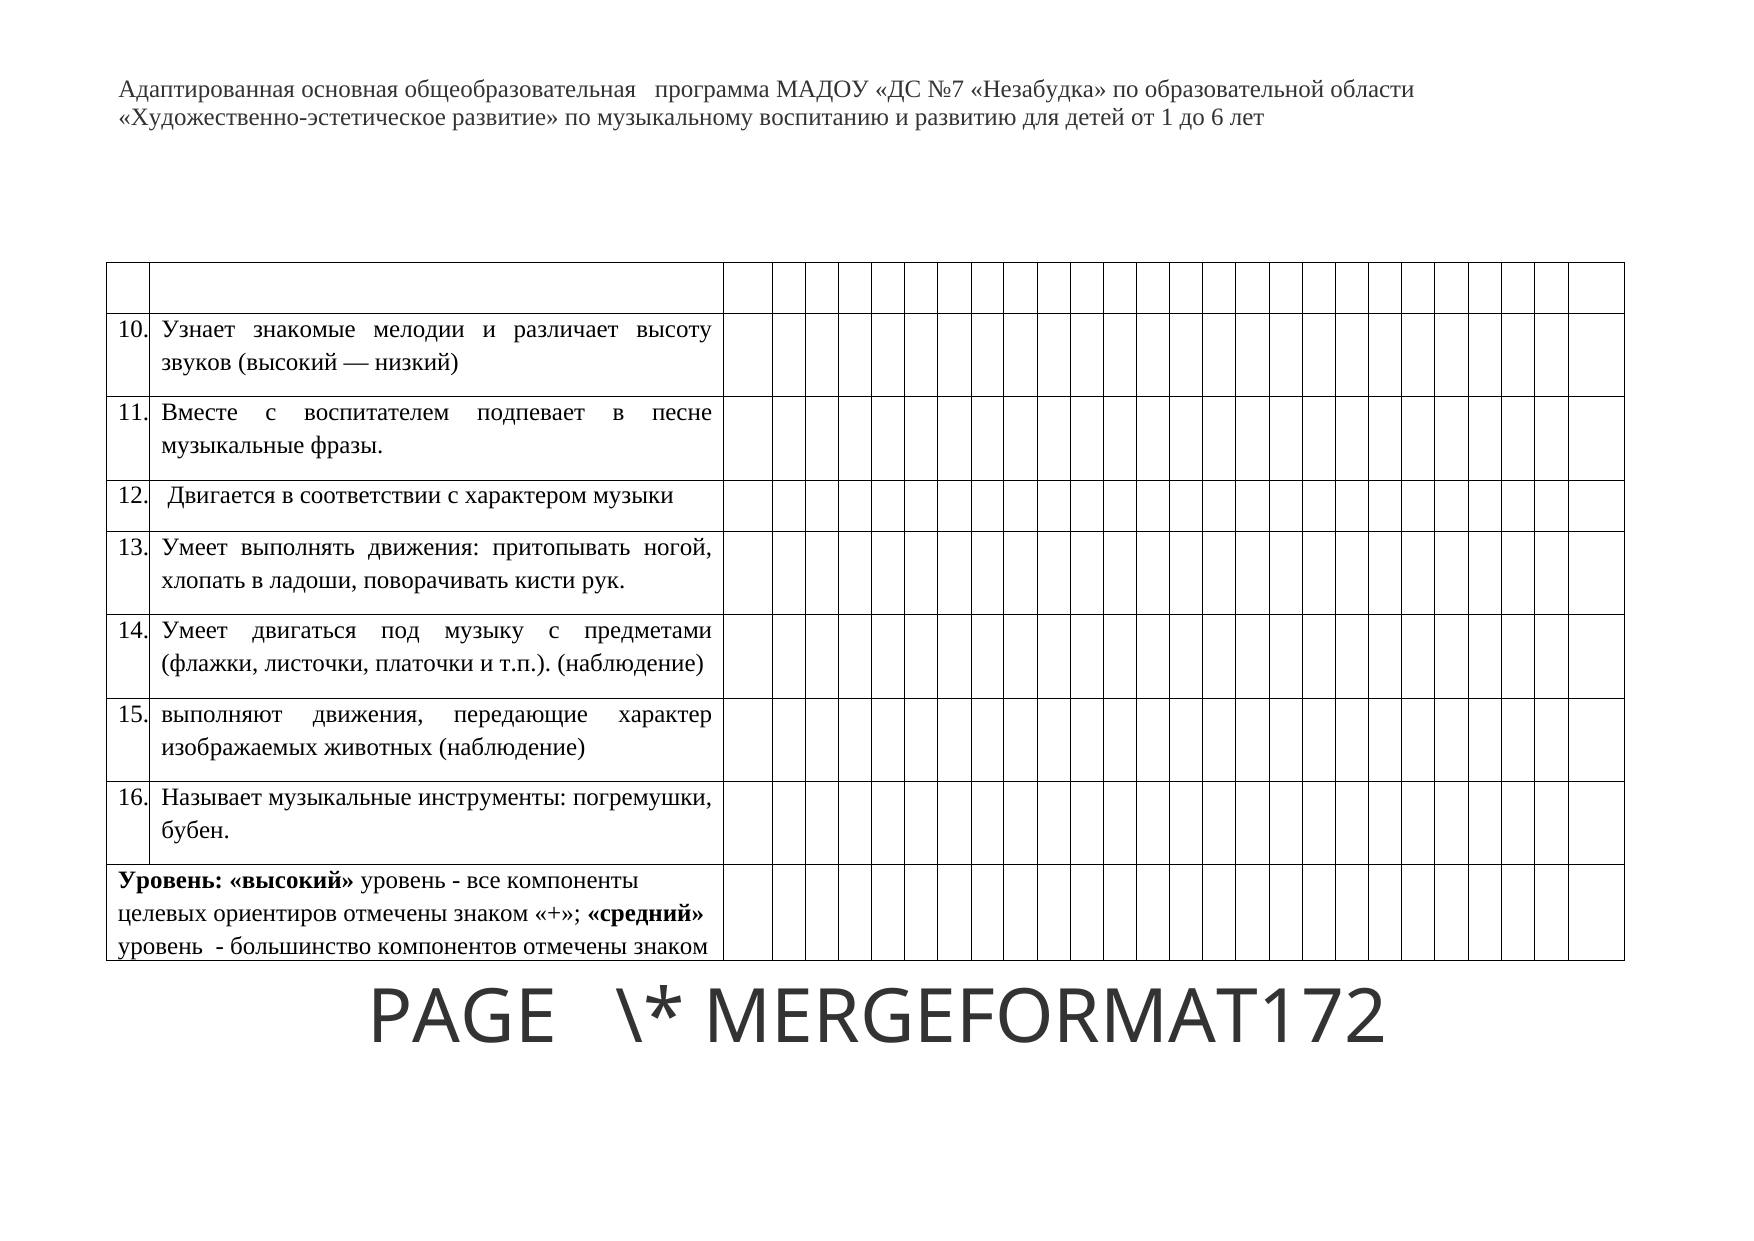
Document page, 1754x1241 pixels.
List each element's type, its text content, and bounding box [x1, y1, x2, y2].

table_cell [872, 865, 904, 960]
table_cell [1071, 481, 1103, 531]
table_cell [1435, 615, 1468, 698]
table_cell [1502, 865, 1534, 960]
table_cell [1137, 532, 1169, 614]
table_cell [724, 865, 772, 960]
table_cell [806, 481, 838, 531]
table_cell [1236, 397, 1269, 479]
table_cell [1104, 481, 1136, 531]
table_cell [1038, 699, 1070, 781]
table_cell [905, 615, 937, 698]
table_cell [1569, 397, 1624, 479]
table_cell [1369, 615, 1401, 698]
table_cell [773, 314, 805, 396]
table_cell [1435, 481, 1468, 531]
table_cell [107, 865, 723, 960]
table_cell [724, 615, 772, 698]
table_cell [1336, 397, 1368, 479]
table_cell [1038, 481, 1070, 531]
table_cell [1369, 782, 1401, 864]
table_cell [1502, 481, 1534, 531]
table_cell [1270, 263, 1302, 313]
table_cell [1071, 782, 1103, 864]
table_cell [1071, 314, 1103, 396]
table_cell [1435, 314, 1468, 396]
table_cell [1569, 481, 1624, 531]
table_cell [1303, 699, 1335, 781]
table_cell [1038, 532, 1070, 614]
table_cell [1038, 615, 1070, 698]
table_cell [1535, 615, 1568, 698]
table_cell [872, 314, 904, 396]
table_cell [1402, 615, 1434, 698]
table_cell [1104, 782, 1136, 864]
table_cell [972, 865, 1003, 960]
table_cell [938, 865, 971, 960]
table_cell [107, 263, 149, 313]
table_cell [938, 782, 971, 864]
table_cell [773, 865, 805, 960]
table_cell [1004, 699, 1037, 781]
table_cell [1303, 263, 1335, 313]
table_cell [1236, 865, 1269, 960]
table_cell [972, 263, 1003, 313]
table_cell [1502, 782, 1534, 864]
table_cell [1270, 532, 1302, 614]
table_cell [1071, 615, 1103, 698]
table_cell [1469, 314, 1501, 396]
table_cell [1535, 481, 1568, 531]
table_cell [1038, 263, 1070, 313]
table_cell [1369, 699, 1401, 781]
table_cell [872, 481, 904, 531]
table_cell [1402, 699, 1434, 781]
table_cell [773, 263, 805, 313]
table_cell [1303, 865, 1335, 960]
table_cell [1004, 314, 1037, 396]
table_cell [1004, 615, 1037, 698]
table_cell [1203, 481, 1235, 531]
table_cell [1502, 263, 1534, 313]
table_cell [724, 481, 772, 531]
table_cell [1303, 314, 1335, 396]
table_cell [905, 782, 937, 864]
table_cell [1270, 314, 1302, 396]
table_cell [773, 481, 805, 531]
table_cell [938, 397, 971, 479]
table_cell выполняют движения, передающие характер изображаемых животных (наблюдение) [150, 699, 723, 781]
table_cell [1469, 699, 1501, 781]
table_cell [1270, 397, 1302, 479]
table_cell [107, 314, 149, 396]
table_cell [905, 314, 937, 396]
table_cell [938, 615, 971, 698]
table_cell [1336, 615, 1368, 698]
table_cell [724, 699, 772, 781]
table_cell [107, 782, 149, 864]
table_cell [1004, 532, 1037, 614]
table_cell [972, 314, 1003, 396]
table_cell [972, 782, 1003, 864]
table_cell [773, 699, 805, 781]
table_cell [905, 481, 937, 531]
table_cell [839, 263, 871, 313]
table_cell [1004, 782, 1037, 864]
table_cell [1236, 782, 1269, 864]
table_cell [1469, 532, 1501, 614]
table_cell [1203, 699, 1235, 781]
table_cell [972, 481, 1003, 531]
table_cell Умеет выполнять движения: притопывать ногой, хлопать в ладоши, поворачивать кисти рук. [150, 532, 723, 614]
table_cell [1502, 314, 1534, 396]
table_cell [724, 397, 772, 479]
table_cell [1435, 865, 1468, 960]
table_cell [773, 615, 805, 698]
table_cell [905, 263, 937, 313]
table_cell [773, 532, 805, 614]
table_cell [839, 699, 871, 781]
table_cell [872, 615, 904, 698]
table_cell [1071, 699, 1103, 781]
table_cell [1170, 263, 1202, 313]
table_cell [1535, 782, 1568, 864]
table_cell [1303, 615, 1335, 698]
table_cell [1502, 532, 1534, 614]
table_cell [1104, 699, 1136, 781]
table_cell [724, 782, 772, 864]
table_cell [938, 314, 971, 396]
table_cell [1137, 314, 1169, 396]
table_cell [1369, 532, 1401, 614]
table_cell [806, 865, 838, 960]
table_cell [905, 532, 937, 614]
table_cell [1203, 397, 1235, 479]
table_cell [1569, 782, 1624, 864]
table_cell Двигается в соответствии с характером музыки [150, 481, 723, 531]
table_cell [1402, 481, 1434, 531]
table_cell [1170, 699, 1202, 781]
table_cell [1203, 532, 1235, 614]
table_cell [1137, 263, 1169, 313]
table_cell [724, 532, 772, 614]
table_cell [1569, 532, 1624, 614]
table_cell [1569, 314, 1624, 396]
table_cell [1270, 699, 1302, 781]
table_cell [1435, 263, 1468, 313]
table_cell [938, 699, 971, 781]
table_cell [1535, 263, 1568, 313]
table_cell [1203, 263, 1235, 313]
table_cell [1336, 532, 1368, 614]
table_cell [1137, 865, 1169, 960]
table_cell [872, 397, 904, 479]
table_cell [1535, 314, 1568, 396]
table_cell [806, 397, 838, 479]
table_cell [1270, 615, 1302, 698]
table_cell [1303, 481, 1335, 531]
table_cell [1104, 532, 1136, 614]
table_cell [1203, 865, 1235, 960]
table_cell [1170, 532, 1202, 614]
table_cell [938, 481, 971, 531]
table_cell [1435, 699, 1468, 781]
table_cell [1038, 865, 1070, 960]
table_cell [1071, 532, 1103, 614]
table_cell [1137, 481, 1169, 531]
table_cell [938, 532, 971, 614]
table_cell [872, 532, 904, 614]
table_cell [1170, 615, 1202, 698]
table_cell [1104, 314, 1136, 396]
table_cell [150, 263, 723, 313]
table_cell [1038, 314, 1070, 396]
table_cell [1469, 865, 1501, 960]
table_cell [972, 699, 1003, 781]
table_cell [1170, 481, 1202, 531]
table_cell [806, 615, 838, 698]
table_cell [1535, 532, 1568, 614]
table_cell [839, 481, 871, 531]
table_cell [972, 615, 1003, 698]
table_cell [806, 263, 838, 313]
table_cell [1038, 397, 1070, 479]
table_cell [1369, 481, 1401, 531]
table_cell [1071, 865, 1103, 960]
table_cell [1236, 699, 1269, 781]
table_cell [872, 782, 904, 864]
table_cell [806, 314, 838, 396]
table_cell [1104, 397, 1136, 479]
table_cell [1270, 865, 1302, 960]
table_cell [839, 782, 871, 864]
table_cell [107, 615, 149, 698]
table_cell [1502, 699, 1534, 781]
table_cell [1104, 263, 1136, 313]
table_cell Вместе с воспитателем подпевает в песне музыкальные фразы. [150, 397, 723, 479]
table_cell [1535, 397, 1568, 479]
table_cell Узнает знакомые мелодии и различает высоту звуков (высокий — низкий) [150, 314, 723, 396]
table_cell [1435, 397, 1468, 479]
table_cell [773, 397, 805, 479]
table_cell [839, 615, 871, 698]
table_cell [1369, 263, 1401, 313]
table_cell [1071, 263, 1103, 313]
table_cell [806, 532, 838, 614]
table_cell [806, 782, 838, 864]
table_cell [1469, 782, 1501, 864]
table_cell [1236, 314, 1269, 396]
table_cell [107, 481, 149, 531]
table_cell [1535, 699, 1568, 781]
table_cell [1203, 615, 1235, 698]
table_cell [1535, 865, 1568, 960]
table_cell [972, 532, 1003, 614]
table_cell Называет музыкальные инструменты: погремушки, бубен. [150, 782, 723, 864]
table_cell [1270, 481, 1302, 531]
table_cell [107, 397, 149, 479]
table_cell [1170, 782, 1202, 864]
table_cell [1137, 782, 1169, 864]
table_cell [1270, 782, 1302, 864]
table_cell [1236, 263, 1269, 313]
table_cell [1469, 263, 1501, 313]
table_cell [938, 263, 971, 313]
table_cell [1104, 615, 1136, 698]
table_cell [1303, 532, 1335, 614]
table_cell [1569, 699, 1624, 781]
table_cell [1336, 263, 1368, 313]
table_cell [839, 397, 871, 479]
table_cell [1303, 397, 1335, 479]
table_cell [1336, 699, 1368, 781]
table_cell [1137, 397, 1169, 479]
table_cell [107, 699, 149, 781]
table_cell [1170, 397, 1202, 479]
table_cell Умеет двигаться под музыку с предметами (флажки, листочки, платочки и т.п.). (наблюдение) [150, 615, 723, 698]
table_cell [839, 865, 871, 960]
table_cell [1402, 397, 1434, 479]
table_cell [1004, 397, 1037, 479]
table_cell [107, 532, 149, 614]
table_cell [1569, 865, 1624, 960]
table_cell [1336, 314, 1368, 396]
table_cell [905, 865, 937, 960]
table_cell [1336, 481, 1368, 531]
table_cell [1004, 481, 1037, 531]
table_cell [1236, 615, 1269, 698]
table_cell [724, 263, 772, 313]
table_cell [1435, 782, 1468, 864]
table_cell [1170, 865, 1202, 960]
table_cell [1203, 314, 1235, 396]
table_cell [1369, 397, 1401, 479]
table_cell [1402, 782, 1434, 864]
table_cell [1303, 782, 1335, 864]
table_cell [872, 699, 904, 781]
table_cell [1402, 263, 1434, 313]
table_cell [1071, 397, 1103, 479]
table_cell [1137, 615, 1169, 698]
table_cell [1469, 615, 1501, 698]
table_cell [1469, 397, 1501, 479]
table_cell [1038, 782, 1070, 864]
table_cell [1402, 865, 1434, 960]
table_cell [1004, 865, 1037, 960]
table_cell [1137, 699, 1169, 781]
table_cell [1369, 314, 1401, 396]
table_cell [839, 314, 871, 396]
table_cell [839, 532, 871, 614]
table_cell [1236, 481, 1269, 531]
table_cell [872, 263, 904, 313]
table_cell [1469, 481, 1501, 531]
table_cell [1435, 532, 1468, 614]
table_cell [1402, 532, 1434, 614]
table_cell [1569, 615, 1624, 698]
table_cell [724, 314, 772, 396]
table_cell [1336, 865, 1368, 960]
table_cell [1402, 314, 1434, 396]
table_cell [806, 699, 838, 781]
table_cell [1369, 865, 1401, 960]
table_cell [905, 397, 937, 479]
table_cell [1104, 865, 1136, 960]
table_cell [905, 699, 937, 781]
table_cell [972, 397, 1003, 479]
table_cell [1336, 782, 1368, 864]
table_cell [1203, 782, 1235, 864]
table_cell [1170, 314, 1202, 396]
table_cell [1502, 615, 1534, 698]
table_cell [1569, 263, 1624, 313]
table_cell [1502, 397, 1534, 479]
table_cell [1236, 532, 1269, 614]
table_cell [773, 782, 805, 864]
table_cell [1004, 263, 1037, 313]
